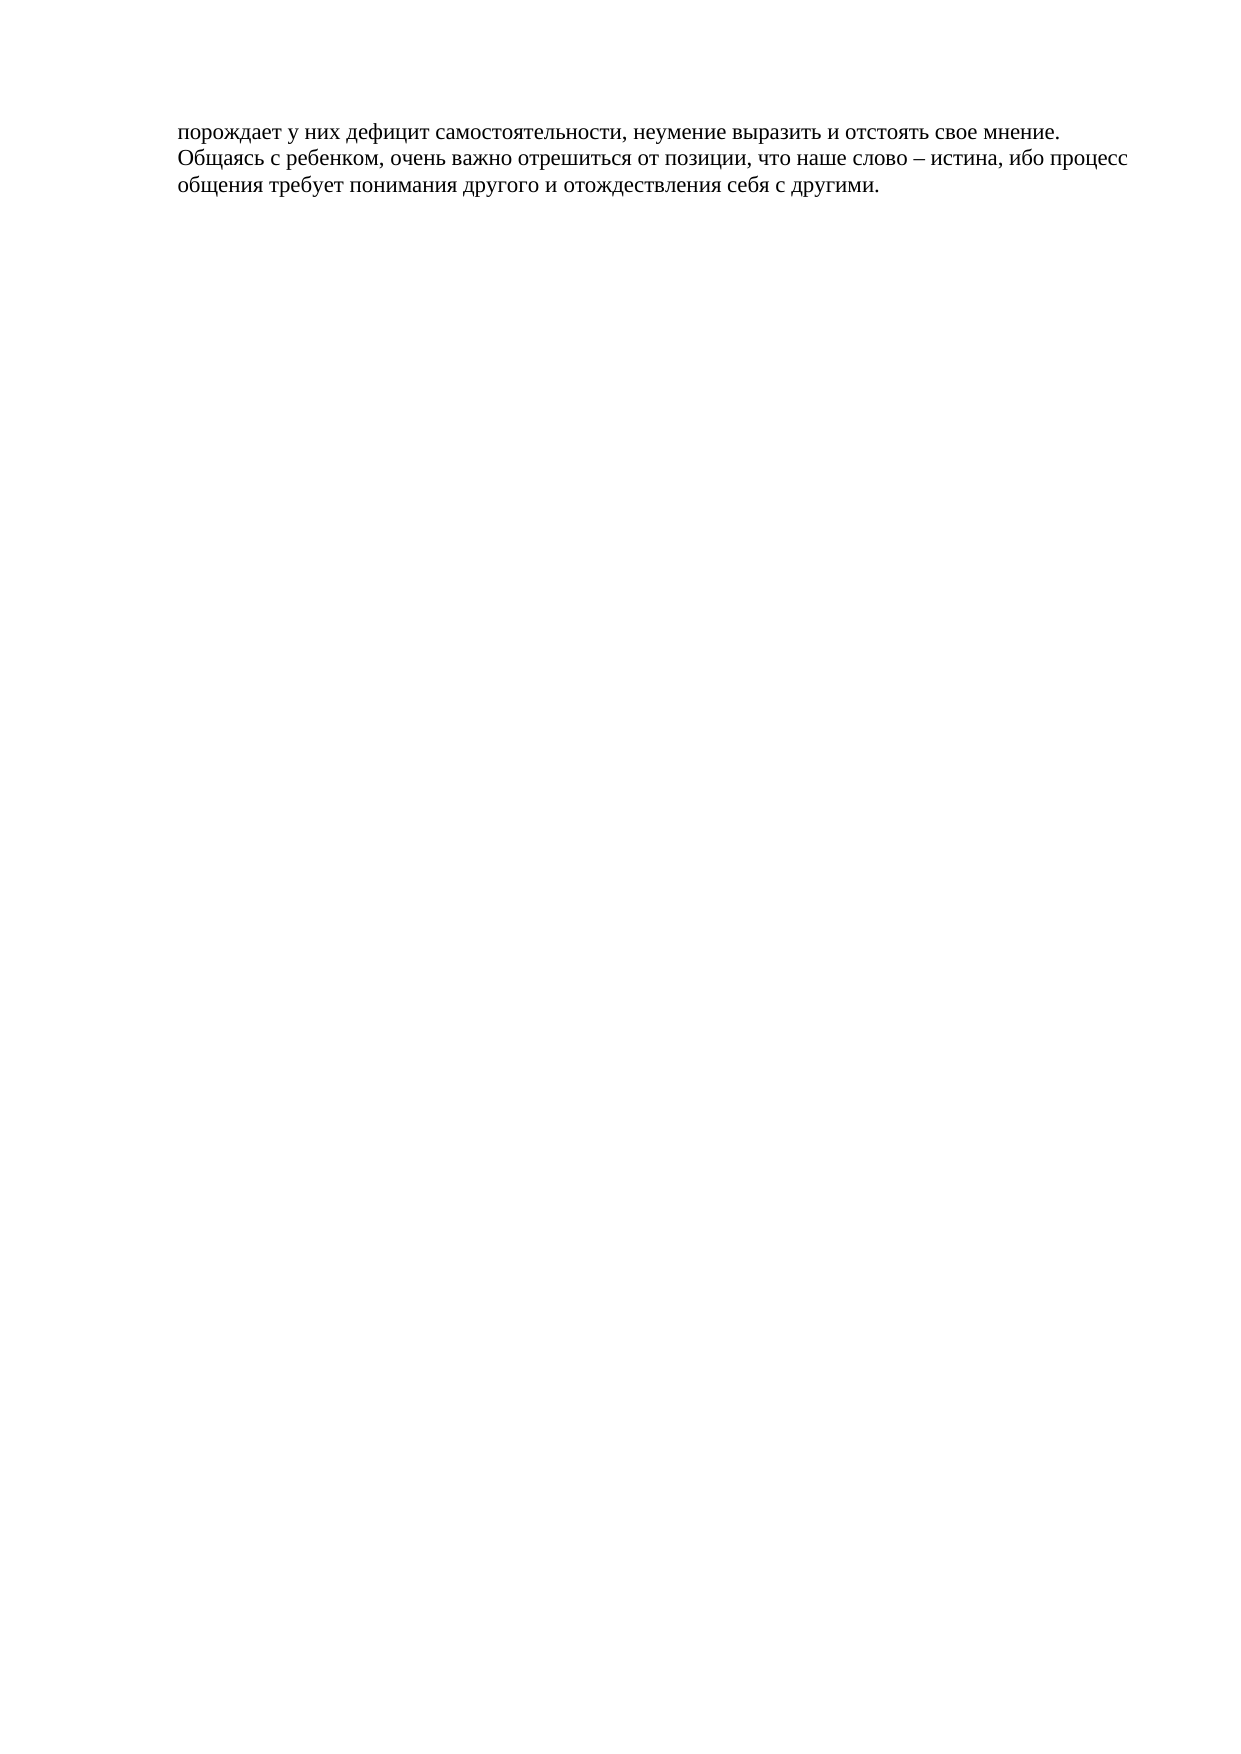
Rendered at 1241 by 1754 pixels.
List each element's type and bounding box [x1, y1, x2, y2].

text [177, 118, 1152, 197]
